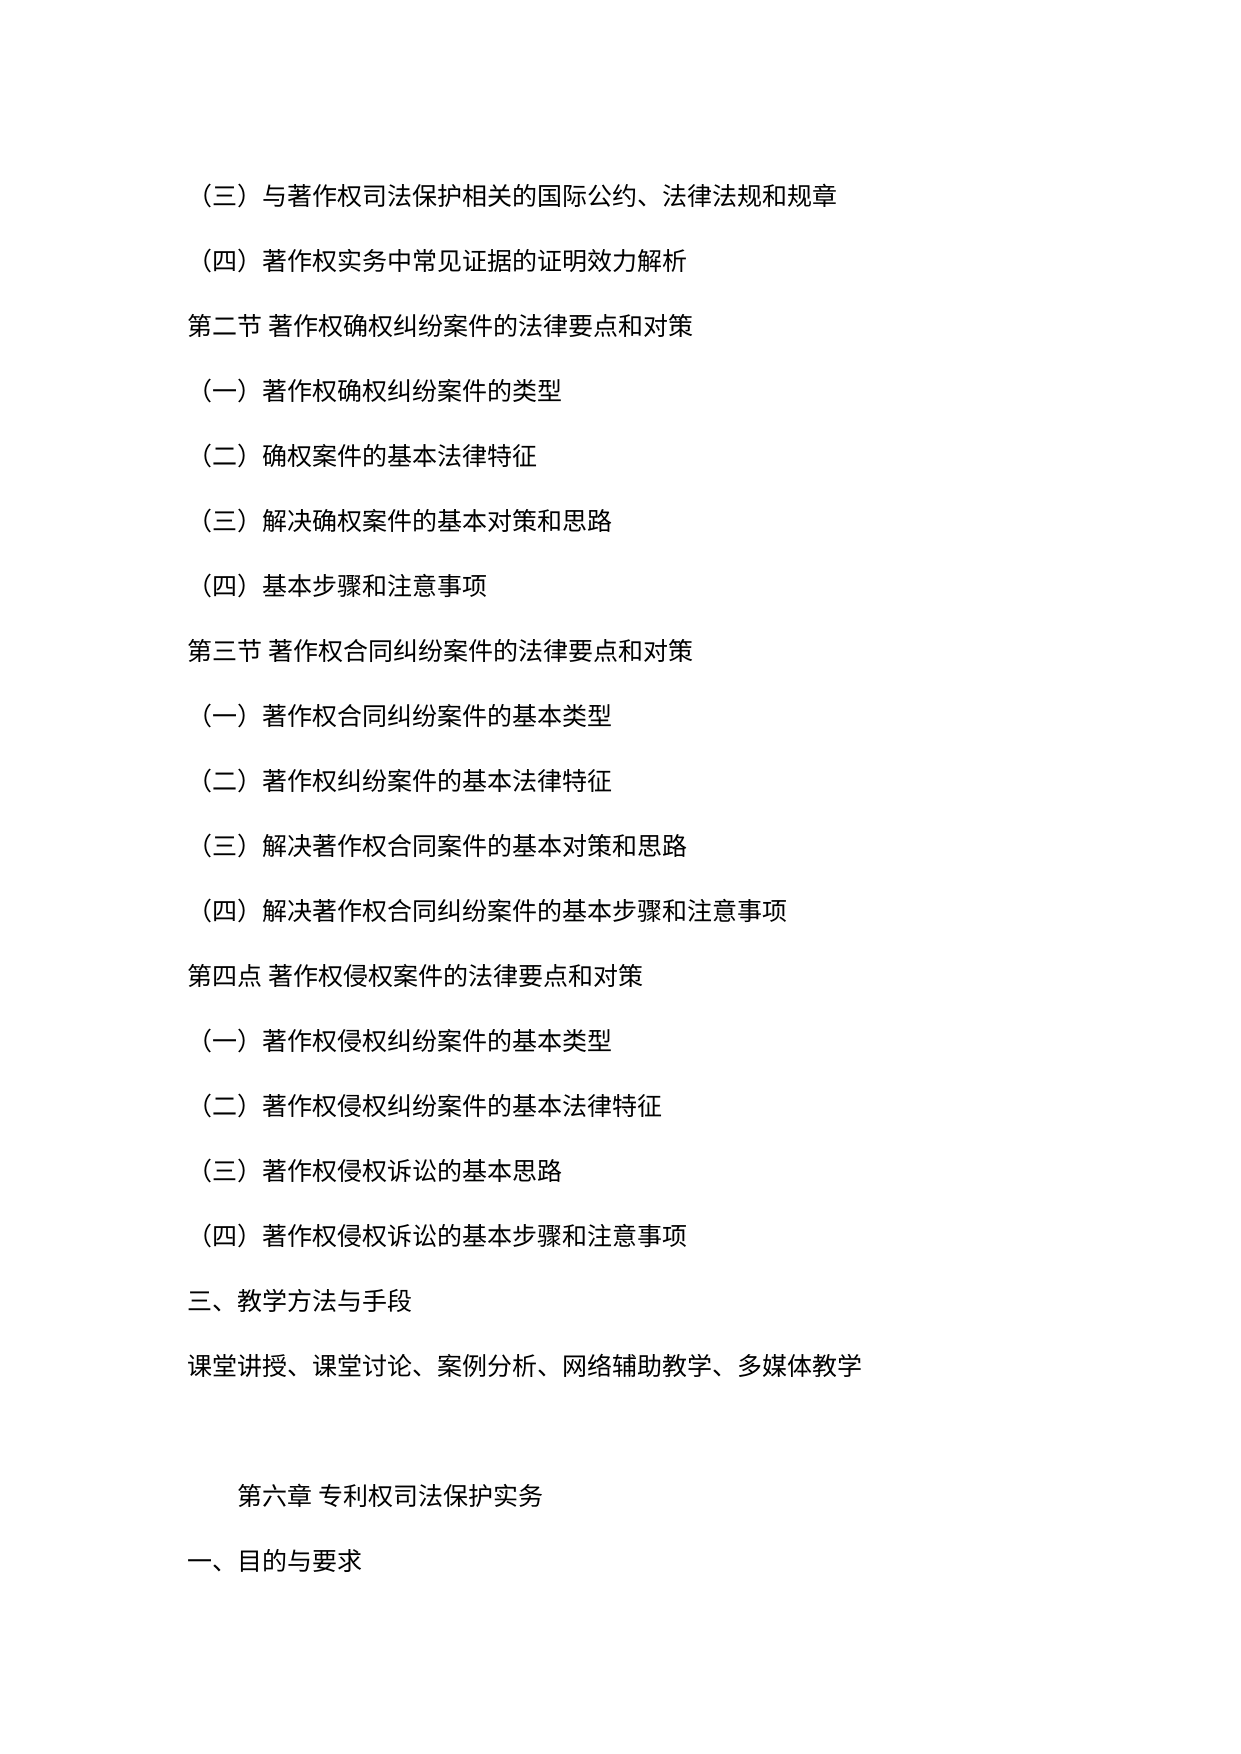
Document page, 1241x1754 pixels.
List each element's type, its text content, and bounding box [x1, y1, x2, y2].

text 第四点 著作权侵权案件的法律要点和对策 [187, 942, 1053, 1007]
text （四）基本步骤和注意事项 [187, 552, 1053, 617]
text （二）确权案件的基本法律特征 [187, 422, 1053, 487]
text 三、教学方法与手段 [187, 1267, 1053, 1332]
text （三）解决著作权合同案件的基本对策和思路 [187, 812, 1053, 877]
text 第六章 专利权司法保护实务 一、目的与要求 [187, 1462, 1053, 1592]
list 著作权侵权诉讼的基本步骤和注意事项 [187, 1202, 1053, 1267]
text （四）解决著作权合同纠纷案件的基本步骤和注意事项 [187, 877, 1053, 942]
text 课堂讲授、课堂讨论、案例分析、网络辅助教学、多媒体教学 [187, 1332, 1053, 1397]
text （一）著作权合同纠纷案件的基本类型 [187, 682, 1053, 747]
text 第二节 著作权确权纠纷案件的法律要点和对策 [187, 292, 1053, 357]
text 第三节 著作权合同纠纷案件的法律要点和对策 [187, 617, 1053, 682]
text （四）著作权实务中常见证据的证明效力解析 [187, 227, 1053, 292]
text （一）著作权确权纠纷案件的类型 [187, 357, 1053, 422]
text （三）与著作权司法保护相关的国际公约、法律法规和规章 [187, 162, 1053, 227]
list 著作权侵权诉讼的基本思路 [187, 1137, 1053, 1202]
text （三）解决确权案件的基本对策和思路 [187, 487, 1053, 552]
text （二）著作权纠纷案件的基本法律特征 [187, 747, 1053, 812]
list 著作权侵权纠纷案件的基本法律特征 [187, 1072, 1053, 1137]
list 著作权侵权纠纷案件的基本类型 [187, 1007, 1053, 1072]
